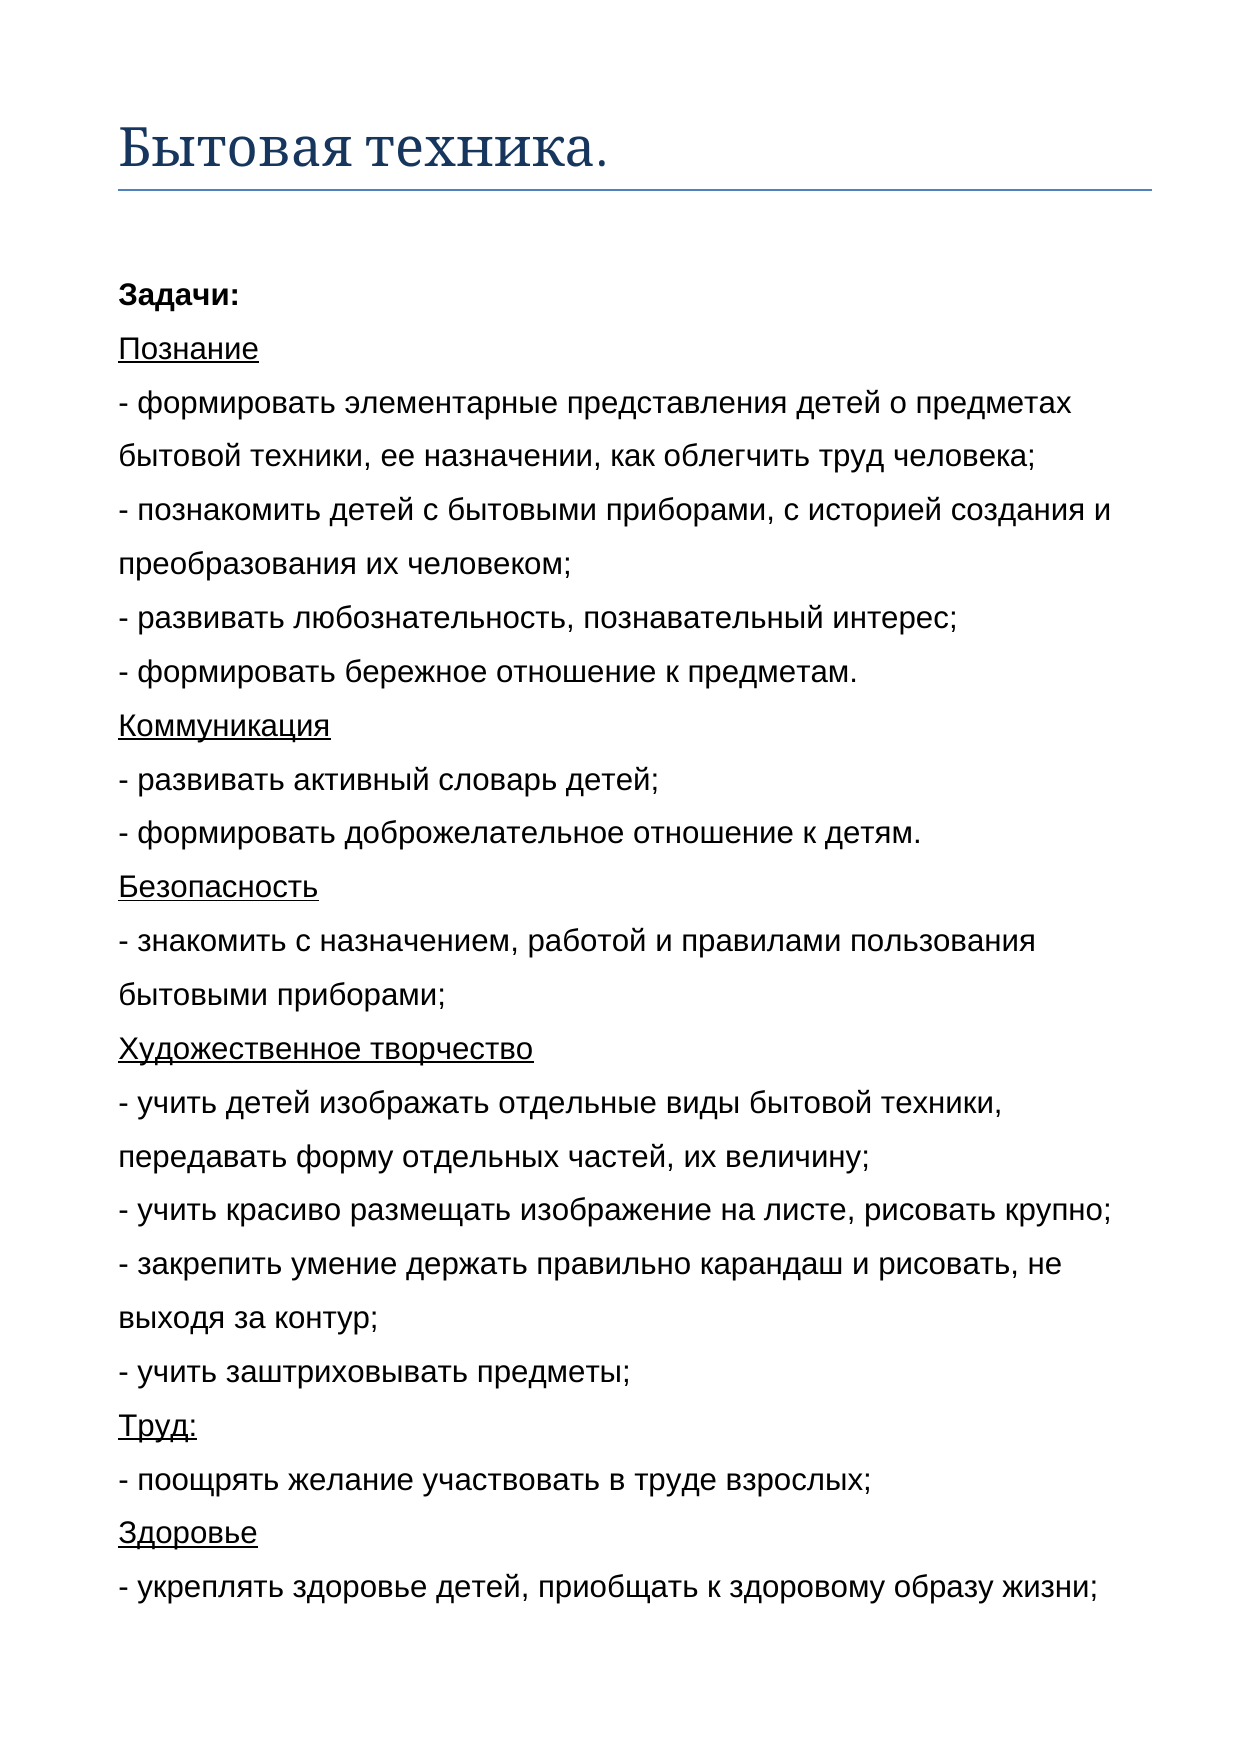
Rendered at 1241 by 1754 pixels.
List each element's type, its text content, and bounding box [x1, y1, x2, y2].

title Бытовая техника. [118, 118, 1152, 189]
text Задачи: Познание - формировать элементарные представления детей о предметах бытовой техники, ее назначении, как облегчить труд человека; - познакомить детей с бытовыми приборами, с историей создания и преобразования их человеком; - развивать любознательность, познавательный интерес; - формировать бережное отношение к предметам. Коммуникация - развивать активный словарь детей; - формировать доброжелательное отношение к детям. Безопасность - знакомить с назначением, работой и правилами пользования бытовыми приборами; Художественное творчество - учить детей изображать отдельные виды бытовой техники, передавать форму отдельных частей, их величину; - учить красиво размещать изображение на листе, рисовать крупно; - закрепить умение держать правильно карандаш и рисовать, не выходя за контур; - учить заштриховывать предметы; Труд: - поощрять желание участвовать в труде взрослых; Здоровье - укреплять здоровье детей, приобщать к здоровому образу жизни; [118, 222, 1152, 1604]
